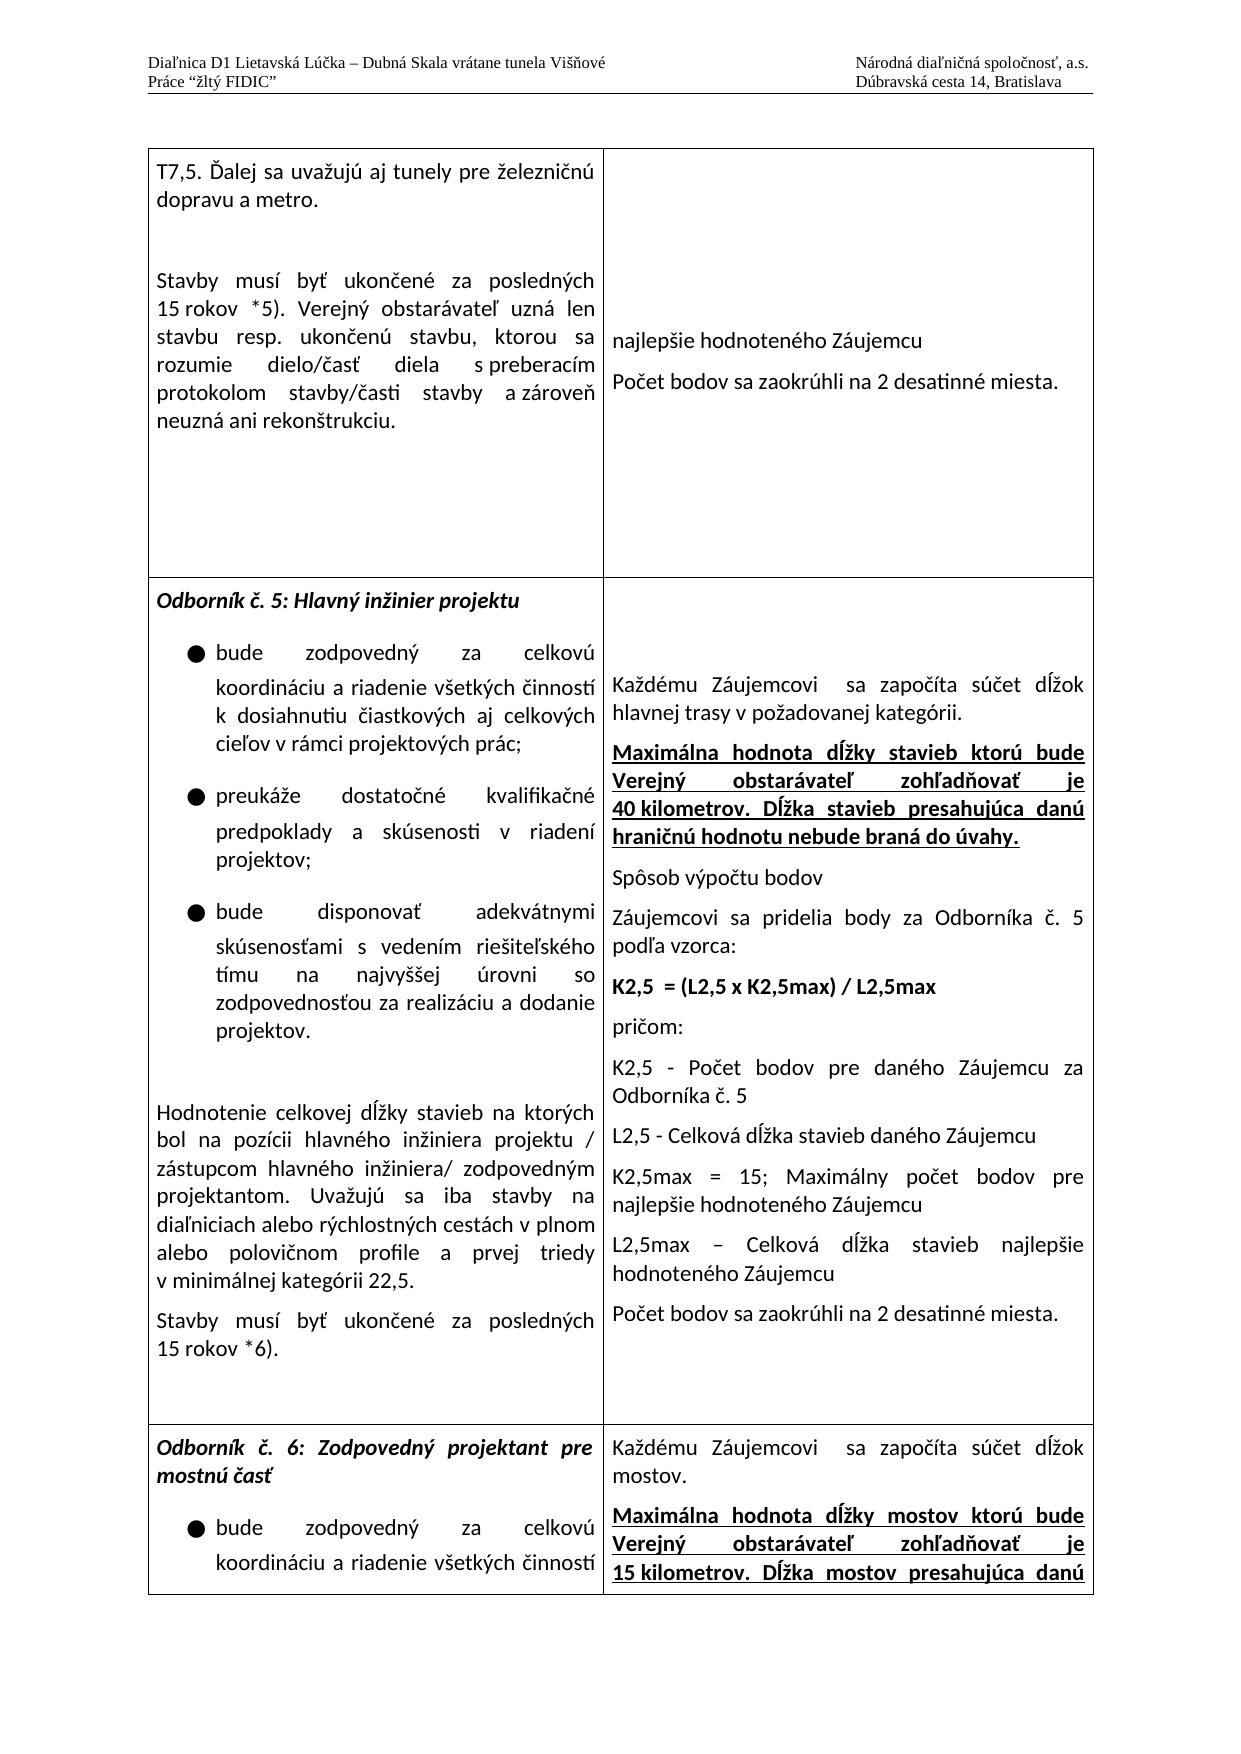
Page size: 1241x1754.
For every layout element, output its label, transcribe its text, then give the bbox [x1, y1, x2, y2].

table_cell Každému Záujemcovi sa započíta súčet dĺžok hlavnej trasy v požadovanej kategórii. Maximálna hodnota dĺžky stavieb ktorú bude Verejný obstarávateľ zohľadňovať je 40 kilometrov. Dĺžka stavieb presahujúca danú hraničnú hodnotu nebude braná do úvahy. Spôsob výpočtu bodov Záujemcovi sa pridelia body za Odborníka č. 5 podľa vzorca: K2,5 = (L2,5 x K2,5max) / L2,5max pričom: K2,5 - Počet bodov pre daného Záujemcu za Odborníka č. 5 L2,5 - Celková dĺžka stavieb daného Záujemcu K2,5max = 15; Maximálny počet bodov pre najlepšie hodnoteného Záujemcu L2,5max – Celková dĺžka stavieb najlepšie hodnoteného Záujemcu Počet bodov sa zaokrúhli na 2 desatinné miesta. [604, 578, 1093, 1424]
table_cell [604, 149, 1093, 577]
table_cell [149, 1425, 603, 1594]
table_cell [149, 149, 603, 577]
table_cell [604, 1425, 1093, 1594]
table_cell Odborník č. 5: Hlavný inžinier projektu bude zodpovedný za celkovú koordináciu a riadenie všetkých činností k dosiahnutiu čiastkových aj celkových cieľov v rámci projektových prác; preukáže dostatočné kvalifikačné predpoklady a skúsenosti v riadení projektov; bude disponovať adekvátnymi skúsenosťami s vedením riešiteľského tímu na najvyššej úrovni so zodpovednosťou za realizáciu a dodanie projektov. Hodnotenie celkovej dĺžky stavieb na ktorých bol na pozícii hlavného inžiniera projektu / zástupcom hlavného inžiniera/ zodpovedným projektantom. Uvažujú sa iba stavby na diaľniciach alebo rýchlostných cestách v plnom alebo polovičnom profile a prvej triedy v minimálnej kategórii 22,5. Stavby musí byť ukončené za posledných 15 rokov *6). [149, 578, 603, 1424]
